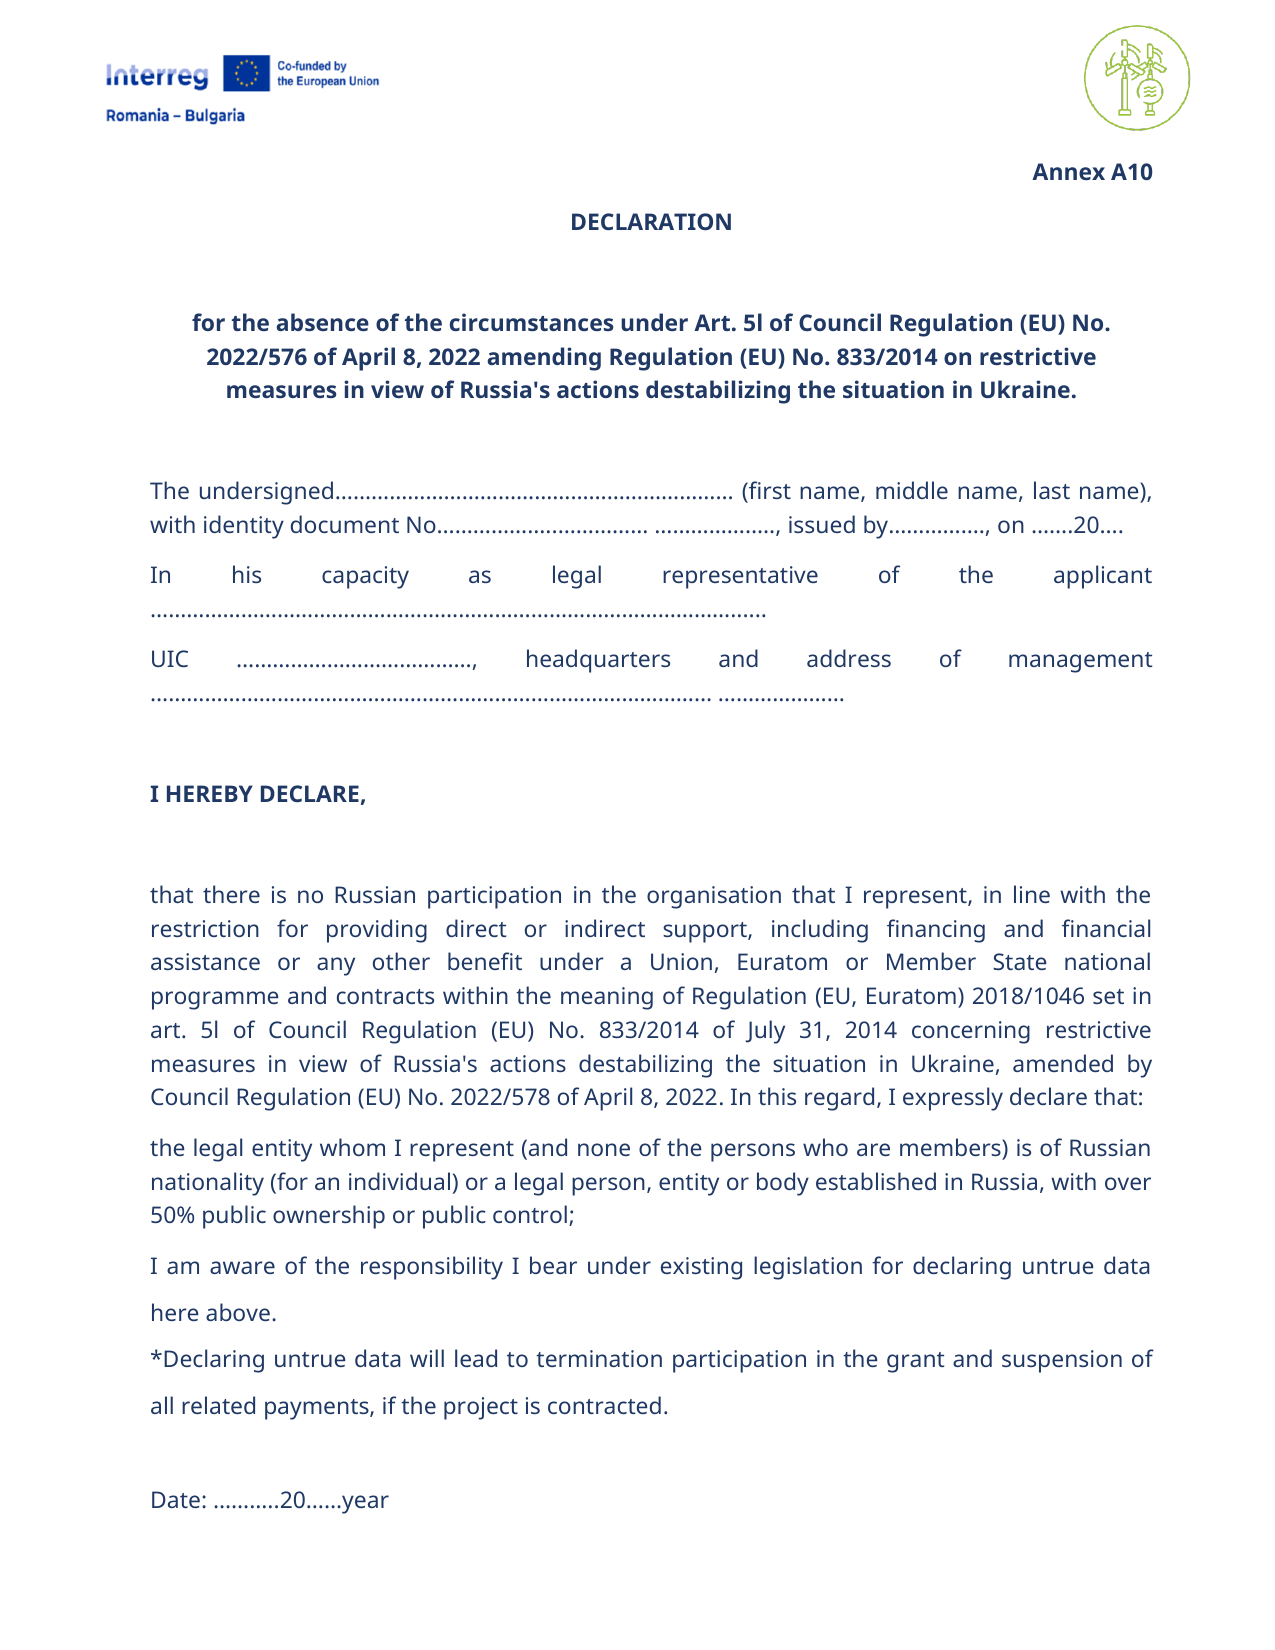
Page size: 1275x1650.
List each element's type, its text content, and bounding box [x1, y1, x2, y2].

text DECLARATION [150, 206, 1153, 237]
text In his capacity as legal representative of the applicant ……………………………………………………………………………………...... [150, 559, 1153, 624]
text Date: ………..20……year [150, 1484, 1153, 1515]
text The undersigned………………………………………………………… (first name, middle name, last name), with identity document No………………..…………… ……………….., issued by……………., on …….20…. [150, 475, 1153, 540]
text *Declaring untrue data will lead to termination participation in the grant and suspension of all related payments, if the project is contracted. [150, 1343, 1153, 1421]
text UIC …………………………………, headquarters and address of management ………………………………………………………………………………… ………………… [150, 643, 1153, 708]
text that there is no Russian participation in the organisation that I represent, in line with the restriction for providing direct or indirect support, including financing and financial assistance or any other benefit under a Union, Euratom or Member State national programme and contracts within the meaning of Regulation (EU, Euratom) 2018/1046 set in art. 5l of Council Regulation (EU) No. 833/2014 of July 31, 2014 concerning restrictive measures in view of Russia's actions destabilizing the situation in Ukraine, amended by Council Regulation (EU) No. 2022/578 of April 8, 2022. In this regard, I expressly declare that: [150, 879, 1153, 1112]
picture [1083, 24, 1191, 131]
text I am aware of the responsibility I bear under existing legislation for declaring untrue data here above. [150, 1249, 1153, 1328]
text Annex A10 [150, 155, 1153, 187]
text I HEREBY DECLARE, [150, 778, 1153, 809]
text for the absence of the circumstances under Art. 5l of Council Regulation (EU) No. 2022/576 of April 8, 2022 amending Regulation (EU) No. 833/2014 on restrictive measures in view of Russia's actions destabilizing the situation in Ukraine. [150, 307, 1153, 405]
text the legal entity whom I represent (and none of the persons who are members) is of Russian nationality (for an individual) or a legal person, entity or body established in Russia, with over 50% public ownership or public control; [150, 1132, 1153, 1230]
picture [105, 52, 380, 131]
